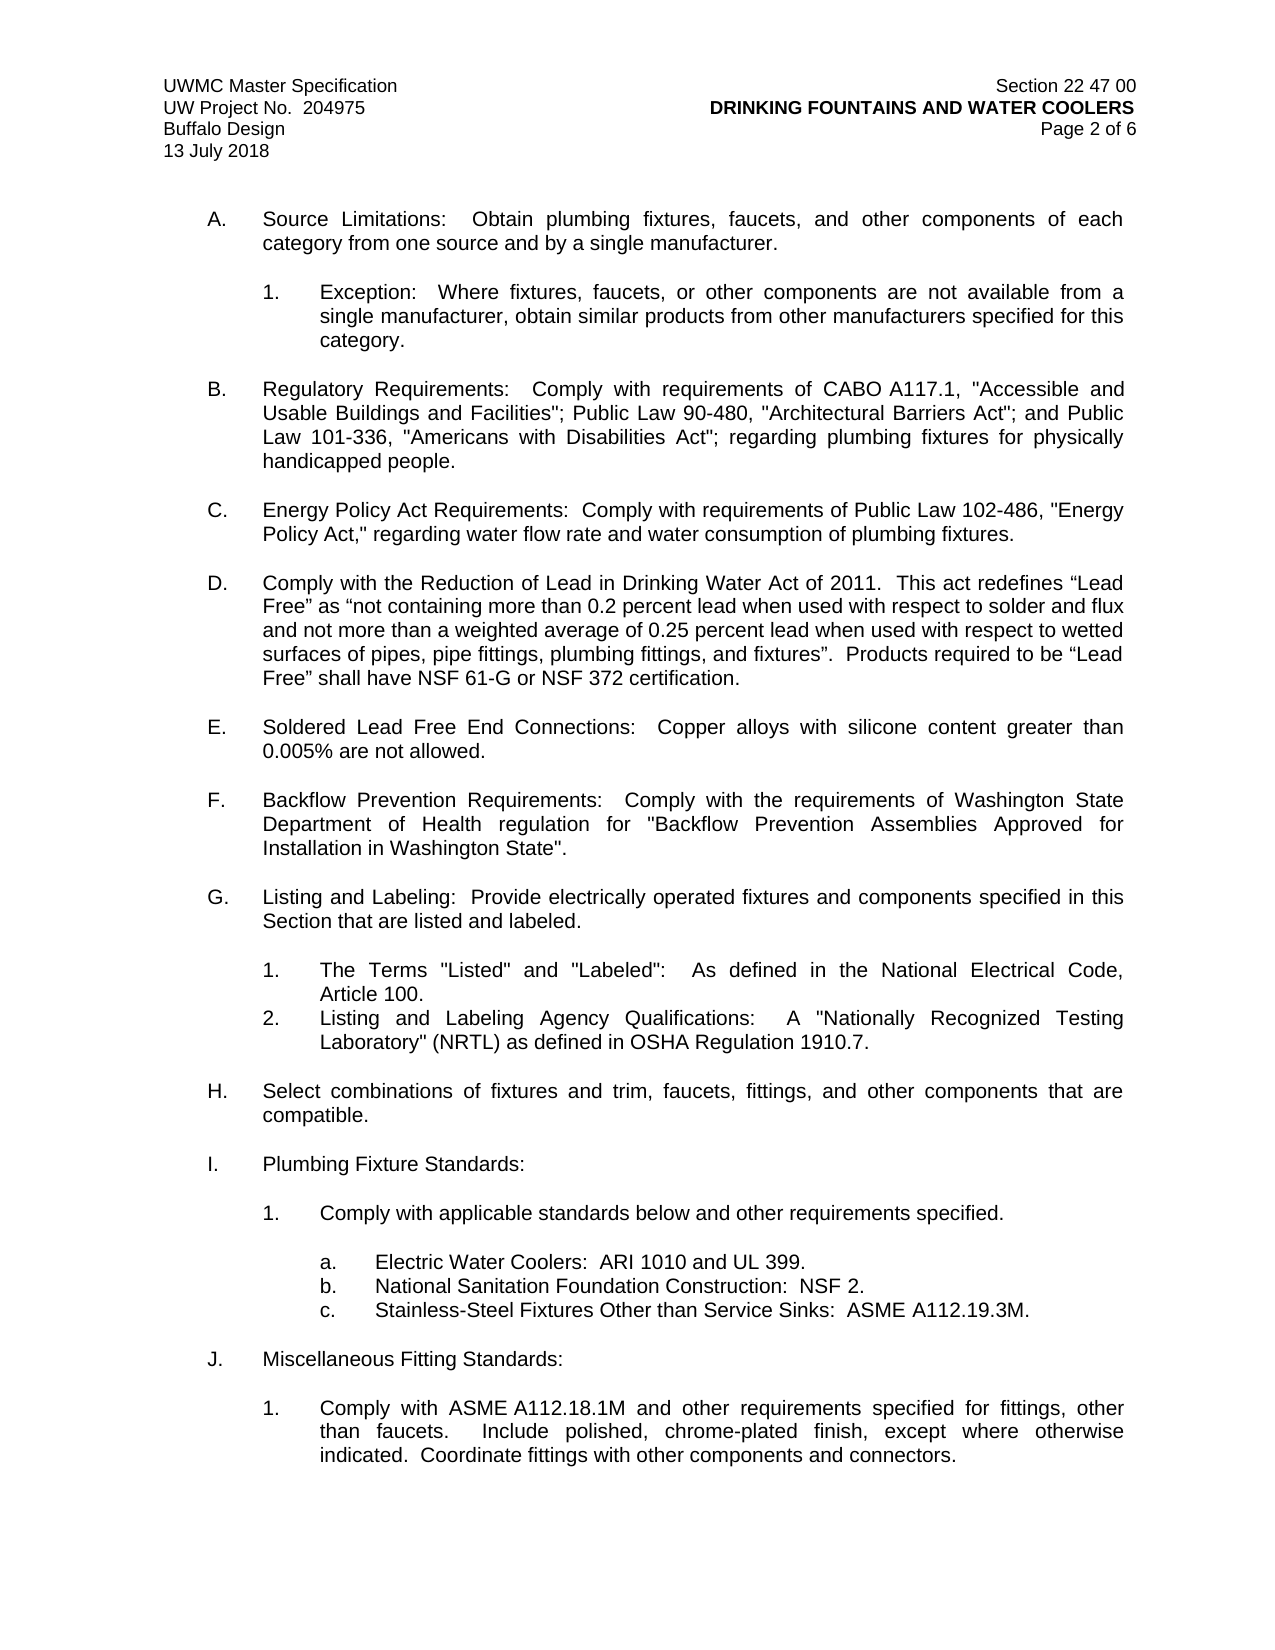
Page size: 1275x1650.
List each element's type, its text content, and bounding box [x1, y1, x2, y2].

list Exception: Where fixtures, faucets, or other components are not available from a single manufacturer, obtain similar products from other manufacturers specified for this category. [262, 280, 1125, 352]
list Plumbing Fixture Standards: [207, 1152, 1125, 1176]
list Comply with ASME A112.18.1M and other requirements specified for fittings, other than faucets. Include polished, chrome-plated finish, except where otherwise indicated. Coordinate fittings with other components and connectors. [262, 1395, 1125, 1467]
list Miscellaneous Fitting Standards: [207, 1346, 1125, 1370]
list National Sanitation Foundation Construction: NSF 2. [319, 1273, 1125, 1297]
list Regulatory Requirements: Comply with requirements of CABO A117.1, "Accessible and Usable Buildings and Facilities"; Public Law 90-480, "Architectural Barriers Act"; and Public Law 101-336, "Americans with Disabilities Act"; regarding plumbing fixtures for physically handicapped people. [207, 377, 1125, 472]
list Comply with the Reduction of Lead in Drinking Water Act of 2011. This act redefines “Lead Free” as “not containing more than 0.2 percent lead when used with respect to solder and flux and not more than a weighted average of 0.25 percent lead when used with respect to wetted surfaces of pipes, pipe fittings, plumbing fittings, and fixtures”. Products required to be “Lead Free” shall have NSF 61-G or NSF 372 certification. [207, 570, 1125, 690]
list Listing and Labeling: Provide electrically operated fixtures and components specified in this Section that are listed and labeled. [207, 885, 1125, 933]
list Energy Policy Act Requirements: Comply with requirements of Public Law 102-486, "Energy Policy Act," regarding water flow rate and water consumption of plumbing fixtures. [207, 497, 1125, 545]
list Comply with applicable standards below and other requirements specified. [262, 1201, 1125, 1224]
list The Terms "Listed" and "Labeled": As defined in the National Electrical Code, Article 100. [262, 958, 1125, 1006]
list Stainless-Steel Fixtures Other than Service Sinks: ASME A112.19.3M. [319, 1297, 1125, 1321]
list Electric Water Coolers: ARI 1010 and UL 399. [319, 1249, 1125, 1273]
list Listing and Labeling Agency Qualifications: A "Nationally Recognized Testing Laboratory" (NRTL) as defined in OSHA Regulation 1910.7. [262, 1006, 1125, 1054]
list Select combinations of fixtures and trim, faucets, fittings, and other components that are compatible. [207, 1079, 1125, 1127]
list Source Limitations: Obtain plumbing fixtures, faucets, and other components of each category from one source and by a single manufacturer. [207, 207, 1125, 255]
list Soldered Lead Free End Connections: Copper alloys with silicone content greater than 0.005% are not allowed. [207, 715, 1125, 763]
list Backflow Prevention Requirements: Comply with the requirements of Washington State Department of Health regulation for "Backflow Prevention Assemblies Approved for Installation in Washington State". [207, 788, 1125, 860]
